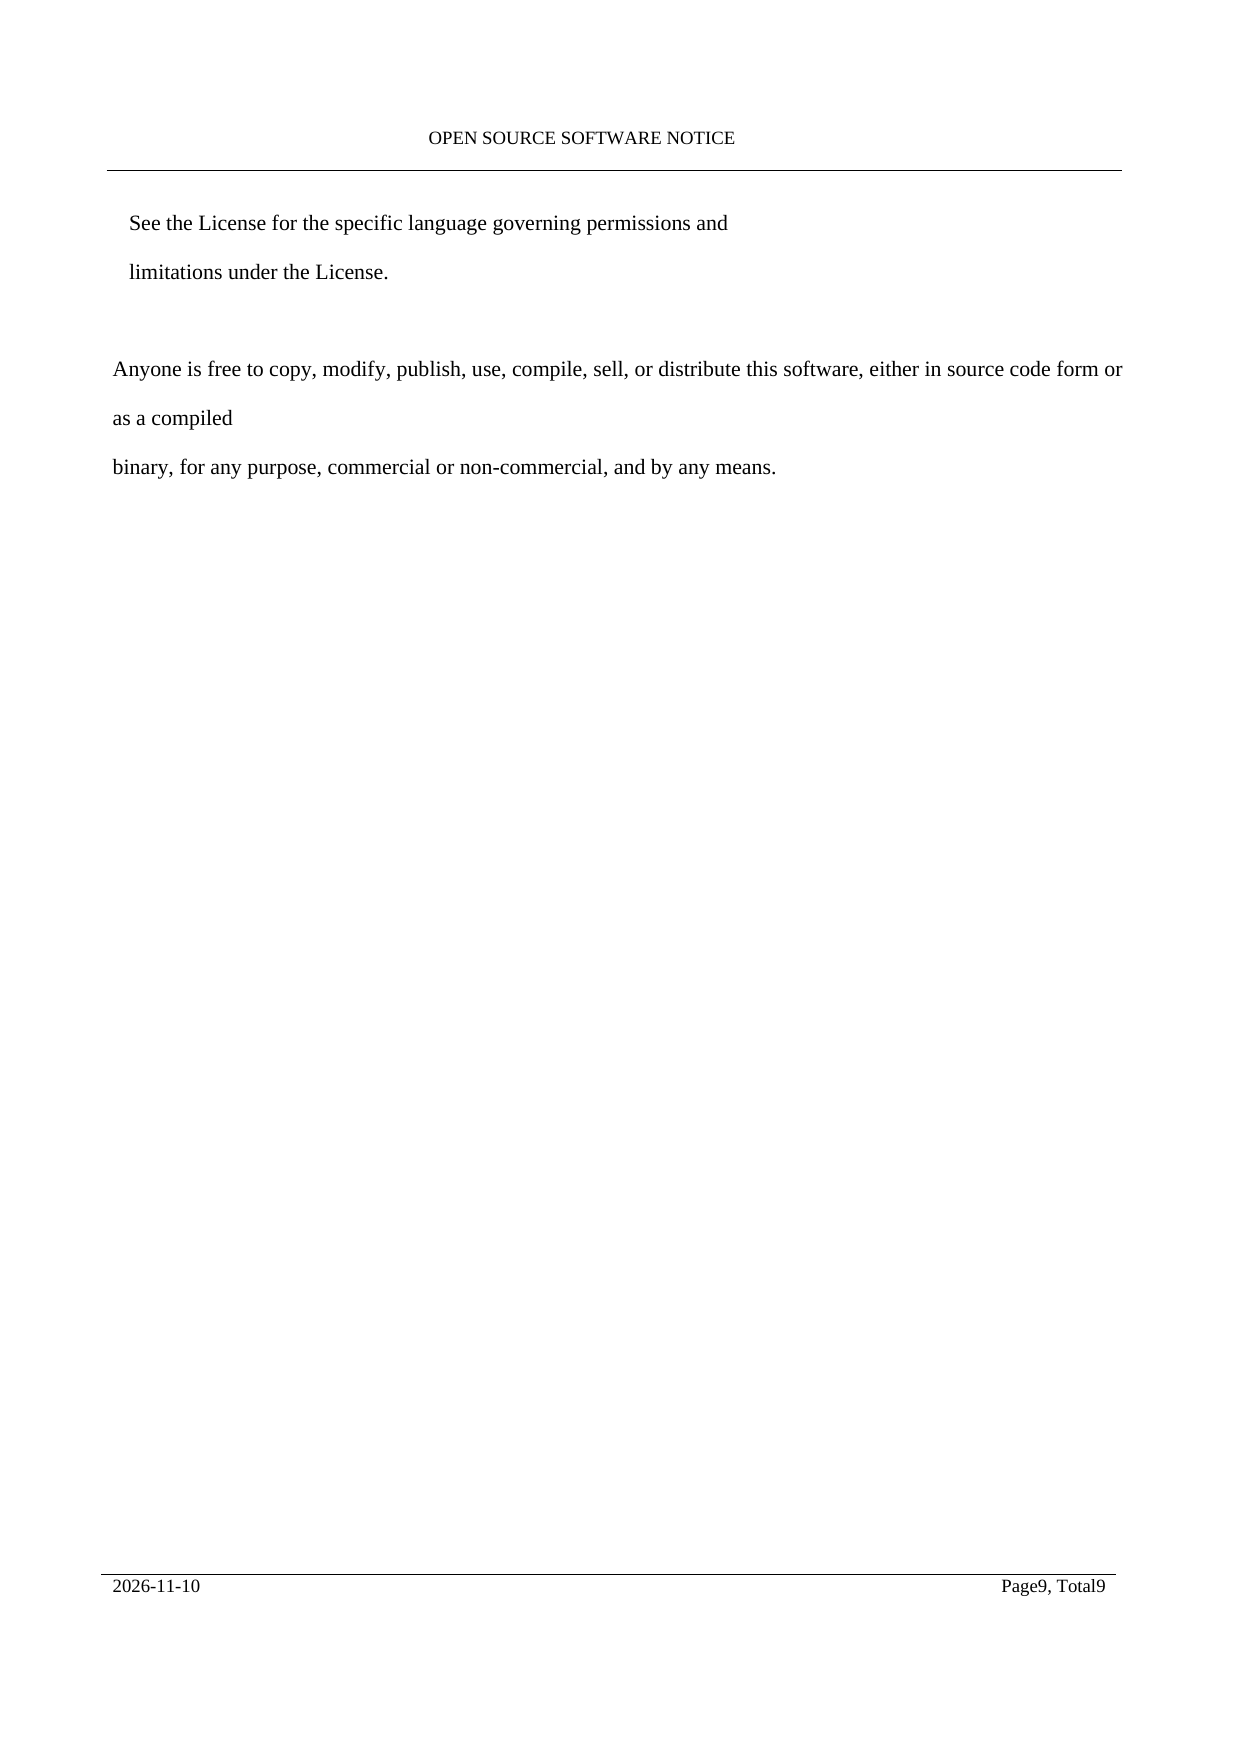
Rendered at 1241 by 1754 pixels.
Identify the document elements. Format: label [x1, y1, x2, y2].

text [112, 206, 1128, 483]
